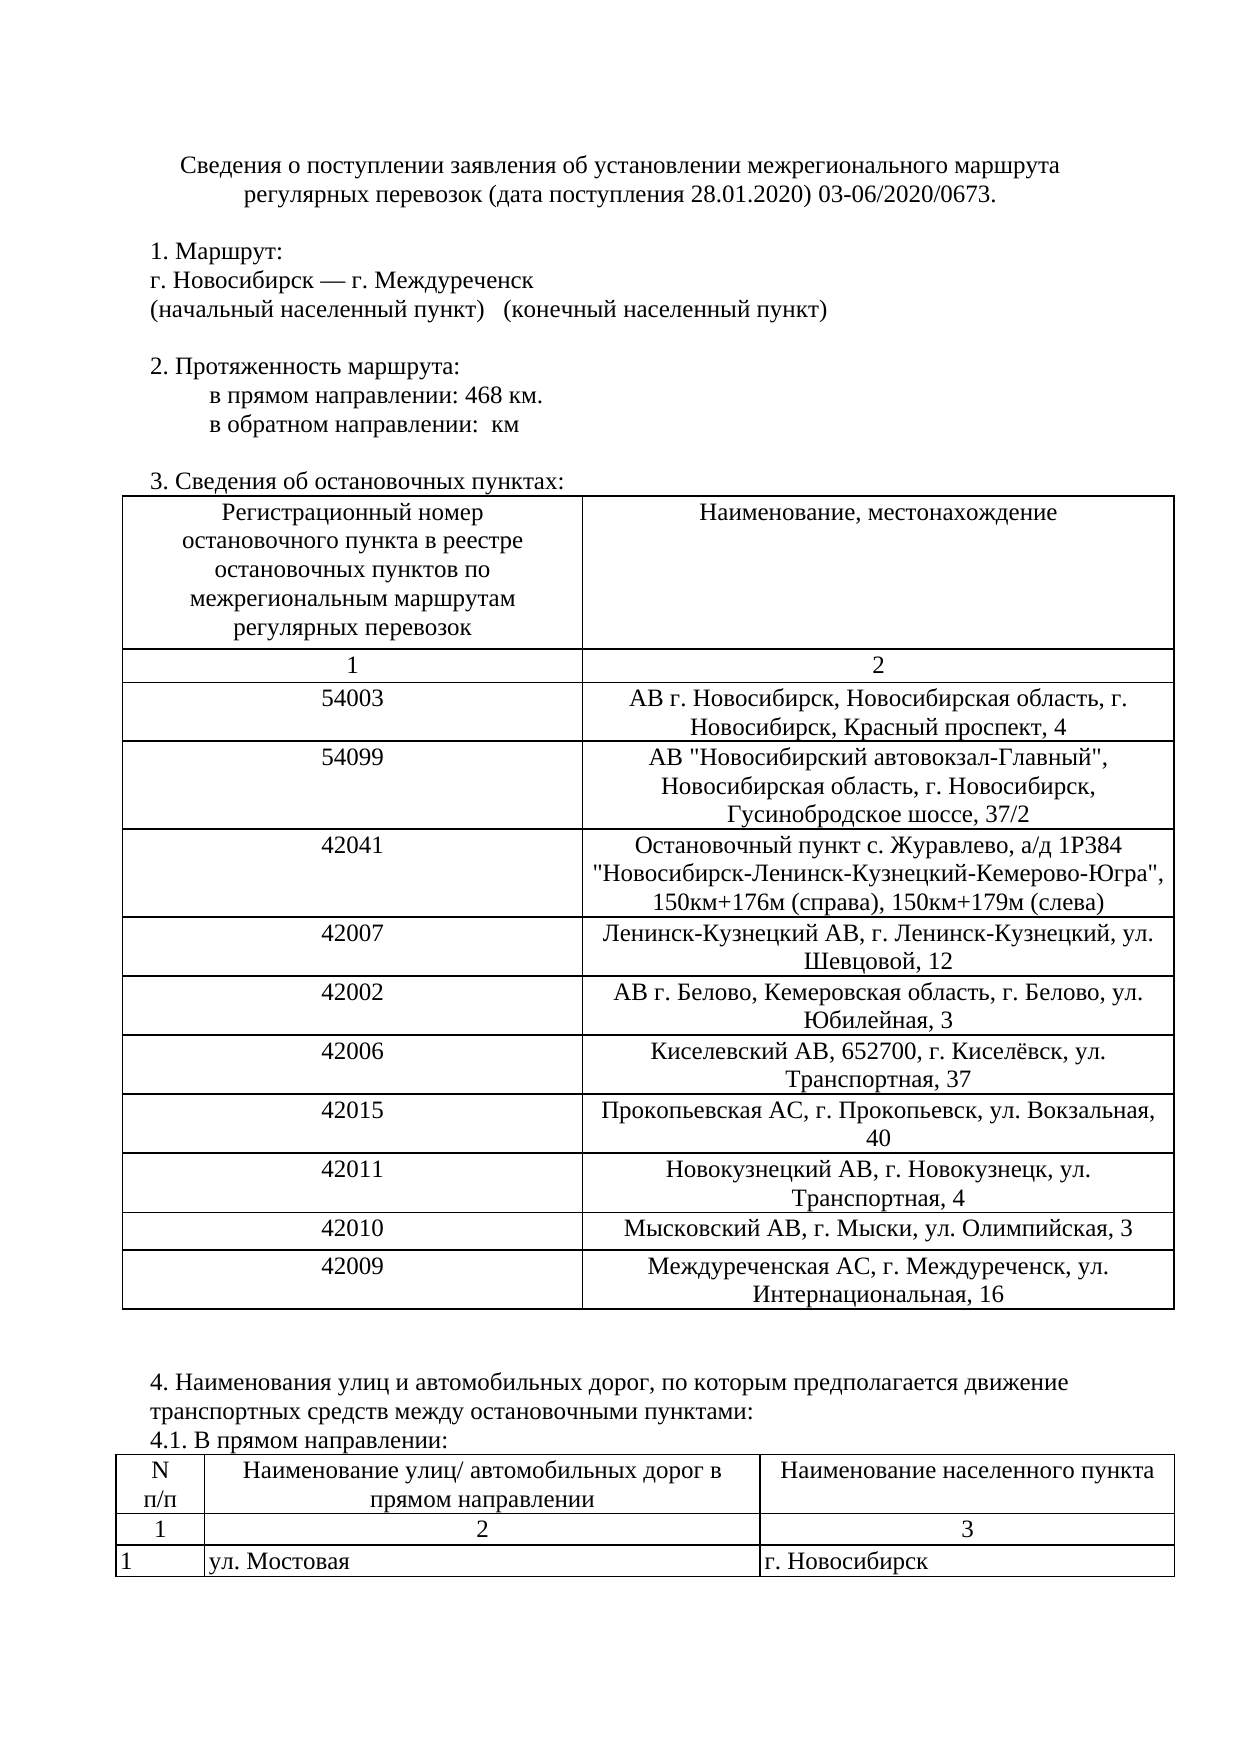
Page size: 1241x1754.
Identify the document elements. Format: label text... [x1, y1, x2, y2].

text в прямом направлении: 468 км. [150, 380, 1090, 409]
table_header N п/п [117, 1455, 204, 1513]
text 4. Наименования улиц и автомобильных дорог, по которым предполагается движение транспортных средств между остановочными пунктами: [150, 1367, 1090, 1425]
table_header Наименование улиц/ автомобильных дорог в прямом направлении [205, 1455, 759, 1513]
table_cell 42010 [123, 1213, 582, 1249]
table_cell Киселевский АВ, 652700, г. Киселёвск, ул. Транспортная, 37 [583, 1036, 1173, 1093]
table_cell Остановочный пункт с. Журавлево, а/д 1Р384 "Новосибирск-Ленинск-Кузнецкий-Кемерово-Югра", 150км+176м (справа), 150км+179м (слева) [583, 830, 1173, 916]
table_cell АВ г. Белово, Кемеровская область, г. Белово, ул. Юбилейная, 3 [583, 977, 1173, 1034]
table_cell 54099 [123, 742, 582, 828]
text 1. Маршрут: [150, 236, 1090, 265]
table_header Регистрационный номер остановочного пункта в реестре остановочных пунктов по межрегиональным маршрутам регулярных перевозок [123, 497, 582, 648]
table_cell Новокузнецкий АВ, г. Новокузнецк, ул. Транспортная, 4 [583, 1154, 1173, 1211]
text (начальный населенный пункт) (конечный населенный пункт) [150, 294, 1090, 322]
text 2. Протяженность маршрута: [150, 351, 1090, 380]
table_cell Междуреченская АС, г. Междуреченск, ул. Интернациональная, 16 [583, 1251, 1173, 1308]
table_cell 42009 [123, 1251, 582, 1308]
table_cell 54003 [123, 683, 582, 740]
table_cell АВ "Новосибирский автовокзал-Главный", Новосибирская область, г. Новосибирск, Гусинобродское шоссе, 37/2 [583, 742, 1173, 828]
table_cell ул. Мостовая [205, 1546, 759, 1576]
table_cell 1 [117, 1546, 204, 1576]
table_cell АВ г. Новосибирск, Новосибирская область, г. Новосибирск, Красный проспект, 4 [583, 683, 1173, 740]
text Сведения о поступлении заявления об установлении межрегионального маршрута регулярных перевозок (дата поступления 28.01.2020) 03-06/2020/0673. [150, 150, 1090, 207]
table_cell 1 [117, 1514, 204, 1544]
table_header Наименование, местонахождение [583, 497, 1173, 648]
text в обратном направлении: км [150, 409, 1090, 437]
text 3. Сведения об остановочных пунктах: [150, 466, 1090, 495]
text 4.1. В прямом направлении: [150, 1425, 1090, 1454]
text г. Новосибирск — г. Междуреченск [150, 265, 1090, 294]
table_cell 42015 [123, 1095, 582, 1152]
table_cell Мысковский АВ, г. Мыски, ул. Олимпийская, 3 [583, 1213, 1173, 1249]
table_cell 42041 [123, 830, 582, 916]
table_cell 42006 [123, 1036, 582, 1093]
table_cell 3 [761, 1514, 1174, 1544]
table_cell 1 [123, 650, 582, 681]
table_cell 2 [583, 650, 1173, 681]
table_header Наименование населенного пункта [761, 1455, 1174, 1513]
table_cell 42002 [123, 977, 582, 1034]
table_cell 42007 [123, 918, 582, 975]
table_cell 2 [205, 1514, 759, 1544]
table_cell Ленинск-Кузнецкий АВ, г. Ленинск-Кузнецкий, ул. Шевцовой, 12 [583, 918, 1173, 975]
table_cell г. Новосибирск [761, 1546, 1174, 1576]
table_cell Прокопьевская АС, г. Прокопьевск, ул. Вокзальная, 40 [583, 1095, 1173, 1152]
table_cell 42011 [123, 1154, 582, 1211]
